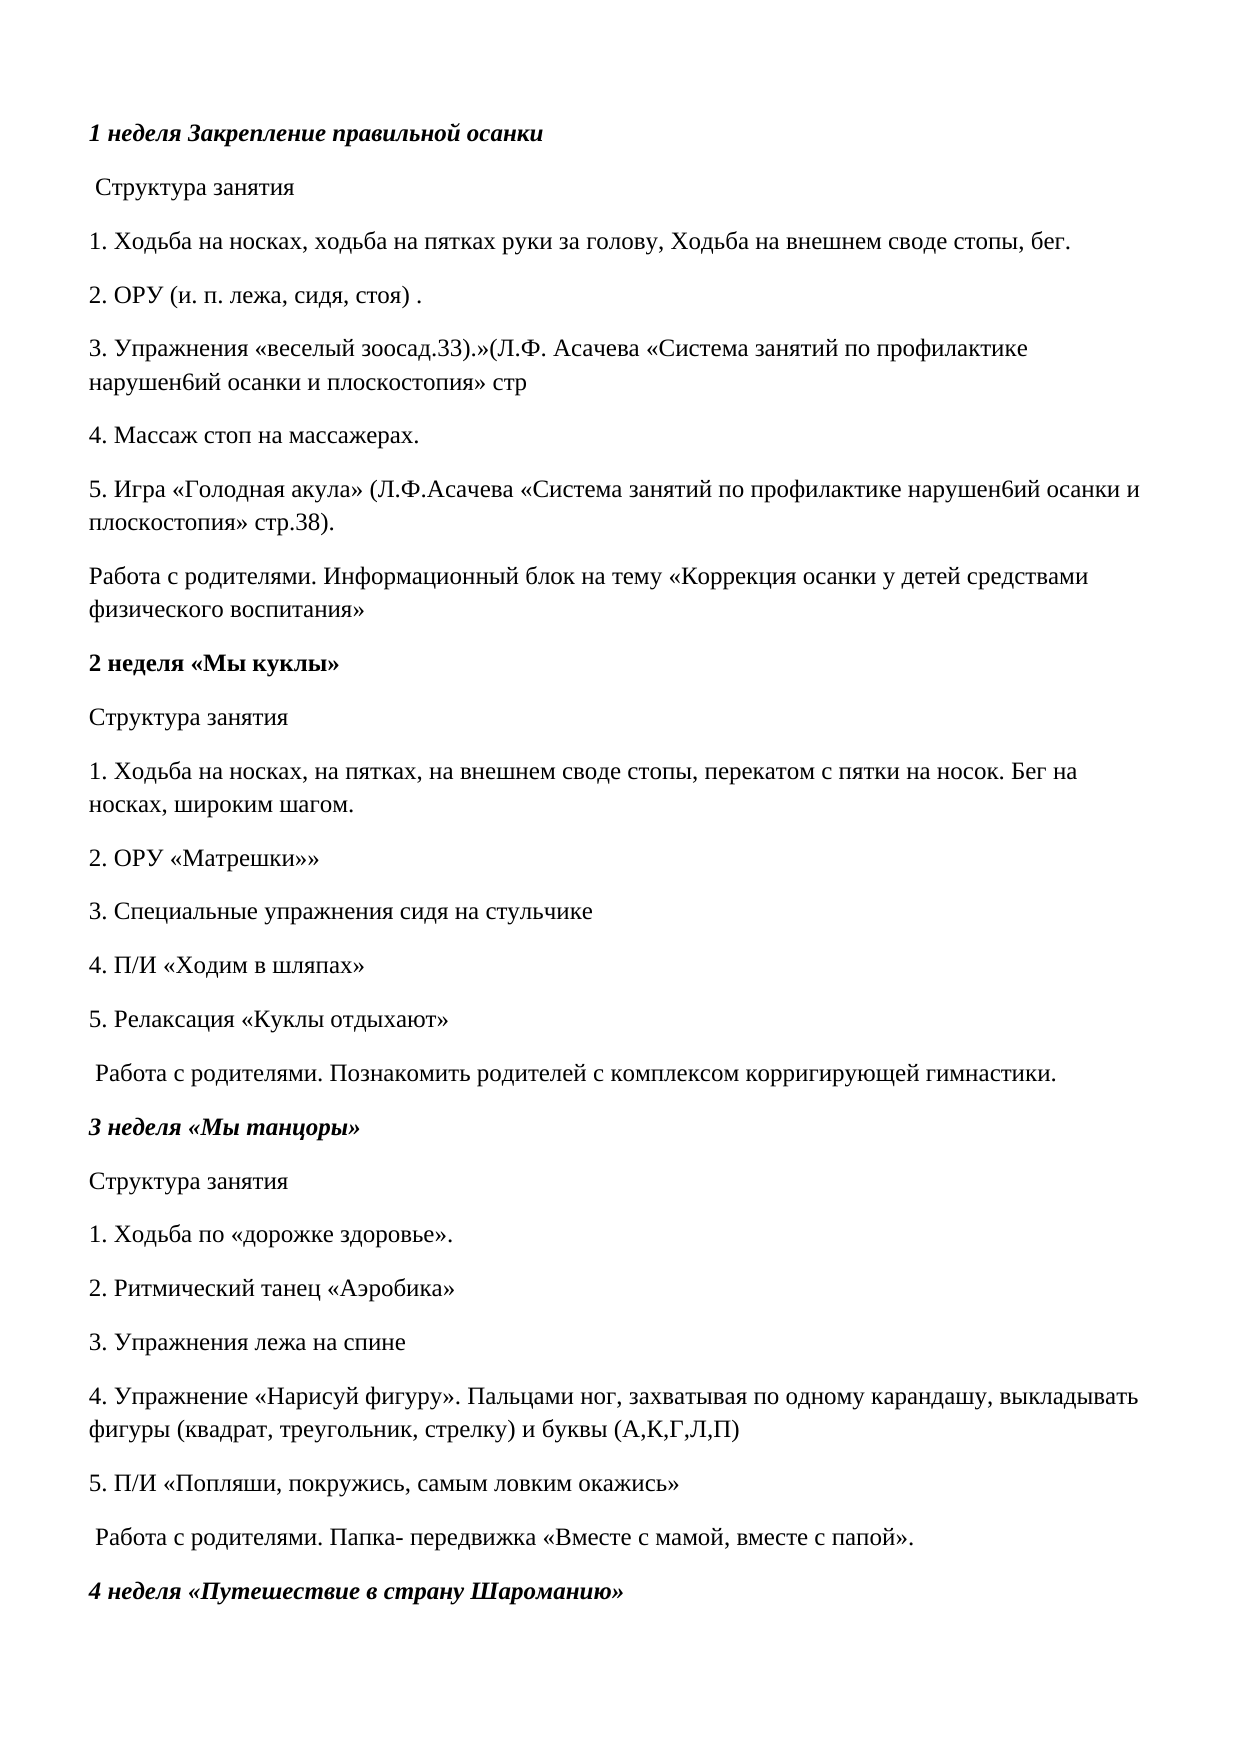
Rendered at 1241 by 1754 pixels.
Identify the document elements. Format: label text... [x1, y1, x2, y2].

text 2. ОРУ (и. п. лежа, сидя, стоя) . [89, 280, 1152, 308]
text Структура занятия [89, 702, 1152, 731]
text Работа с родителями. Папка- передвижка «Вместе с мамой, вместе с папой». [89, 1522, 1152, 1551]
text Структура занятия [89, 172, 1152, 201]
text 2. Ритмический танец «Аэробика» [89, 1273, 1152, 1302]
text 5. Игра «Голодная акула» (Л.Ф.Асачева «Система занятий по профилактике нарушен6ий осанки и плоскостопия» стр.38). [89, 474, 1152, 536]
text 4. Массаж стоп на массажерах. [89, 420, 1152, 449]
text 5. П/И «Попляши, покружись, самым ловким окажись» [89, 1468, 1152, 1497]
text 4. П/И «Ходим в шляпах» [89, 950, 1152, 979]
text 4 неделя «Путешествие в страну Шароманию» [89, 1576, 1152, 1604]
text 5. Релаксация «Куклы отдыхают» [89, 1004, 1152, 1033]
text 1. Ходьба по «дорожке здоровье». [89, 1219, 1152, 1248]
text Работа с родителями. Познакомить родителей с комплексом корригирующей гимнастики. [89, 1058, 1152, 1087]
text Структура занятия [89, 1166, 1152, 1194]
text 1. Ходьба на носках, на пятках, на внешнем своде стопы, перекатом с пятки на носок. Бег на носках, широким шагом. [89, 756, 1152, 817]
text 4. Упражнение «Нарисуй фигуру». Пальцами ног, захватывая по одному карандашу, выкладывать фигуры (квадрат, треугольник, стрелку) и буквы (А,К,Г,Л,П) [89, 1381, 1152, 1443]
text 2. ОРУ «Матрешки»» [89, 843, 1152, 871]
text 1 неделя Закрепление правильной осанки [89, 118, 1152, 147]
text Работа с родителями. Информационный блок на тему «Коррекция осанки у детей средствами физического воспитания» [89, 561, 1152, 623]
text 3. Упражнения лежа на спине [89, 1327, 1152, 1356]
text 3. Специальные упражнения сидя на стульчике [89, 896, 1152, 925]
text 3 неделя «Мы танцоры» [89, 1112, 1152, 1141]
text 2 неделя «Мы куклы» [89, 648, 1152, 677]
text 1. Ходьба на носках, ходьба на пятках руки за голову, Ходьба на внешнем своде стопы, бег. [89, 226, 1152, 254]
text 3. Упражнения «веселый зоосад.33).»(Л.Ф. Асачева «Система занятий по профилактике нарушен6ий осанки и плоскостопия» стр [89, 333, 1152, 395]
